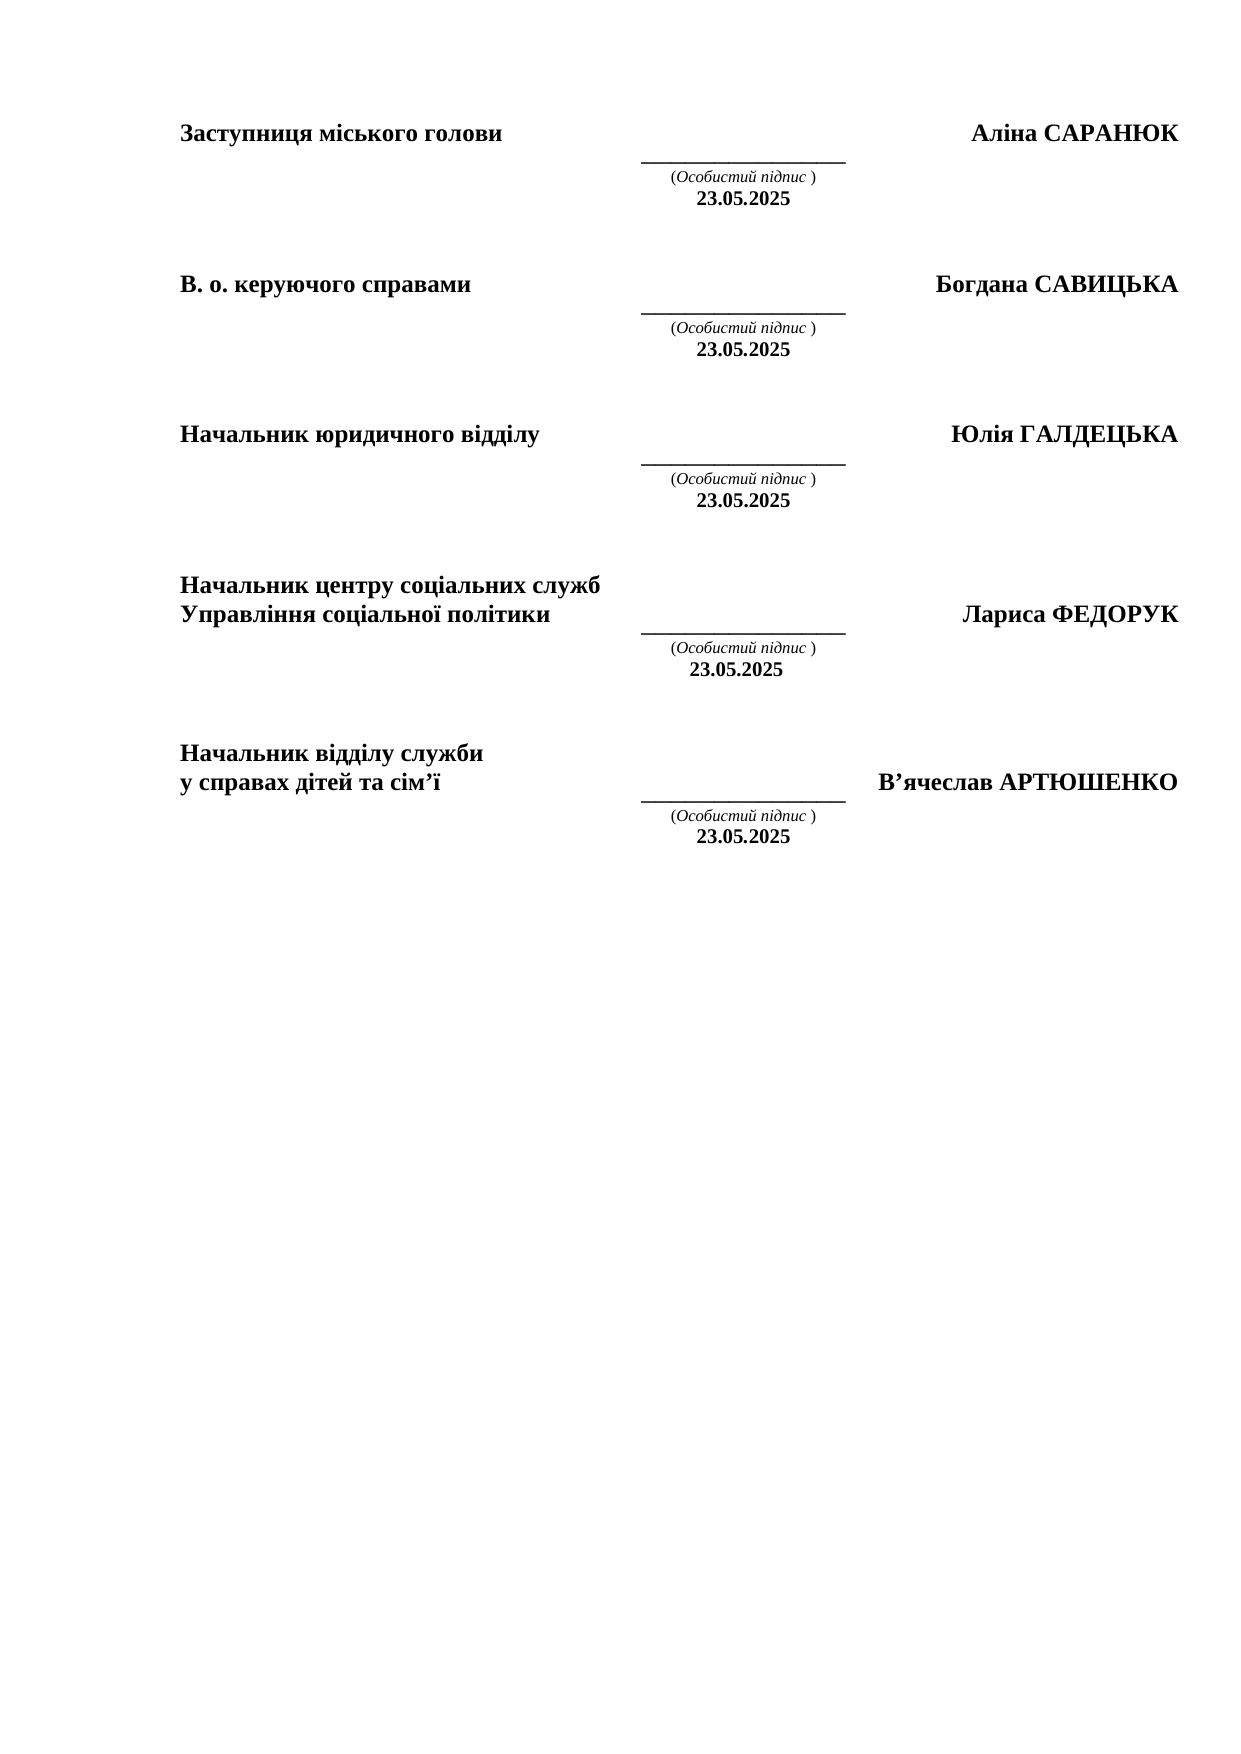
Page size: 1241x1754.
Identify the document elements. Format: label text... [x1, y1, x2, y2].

table_header ______________ (Особистий підпис ) 23.05.2025 [626, 118, 861, 269]
table_cell Начальник юридичного відділу [169, 420, 626, 570]
table_cell Лариса ФЕДОРУК [861, 570, 1190, 738]
table_cell Начальник відділу служби у справах дітей та сім’ї [169, 738, 626, 906]
table_cell Начальник центру соціальних служб Управління соціальної політики [169, 570, 626, 738]
table_cell В’ячеслав АРТЮШЕНКО [861, 738, 1190, 906]
table_cell Богдана САВИЦЬКА [861, 269, 1190, 419]
table_cell Юлія ГАЛДЕЦЬКА [861, 420, 1190, 570]
table_cell ______________ (Особистий підпис ) 23.05.2025 [626, 269, 861, 419]
table_cell ______________ (Особистий підпис ) 23.05.2025 [626, 738, 861, 906]
table_cell ______________ (Особистий підпис ) 23.05.2025 [626, 420, 861, 570]
table_cell ______________ (Особистий підпис ) 23.05.2025 [626, 570, 861, 738]
table_header Заступниця міського голови [169, 118, 626, 269]
table_cell В. о. керуючого справами [169, 269, 626, 419]
table_header Аліна САРАНЮК [861, 118, 1190, 269]
